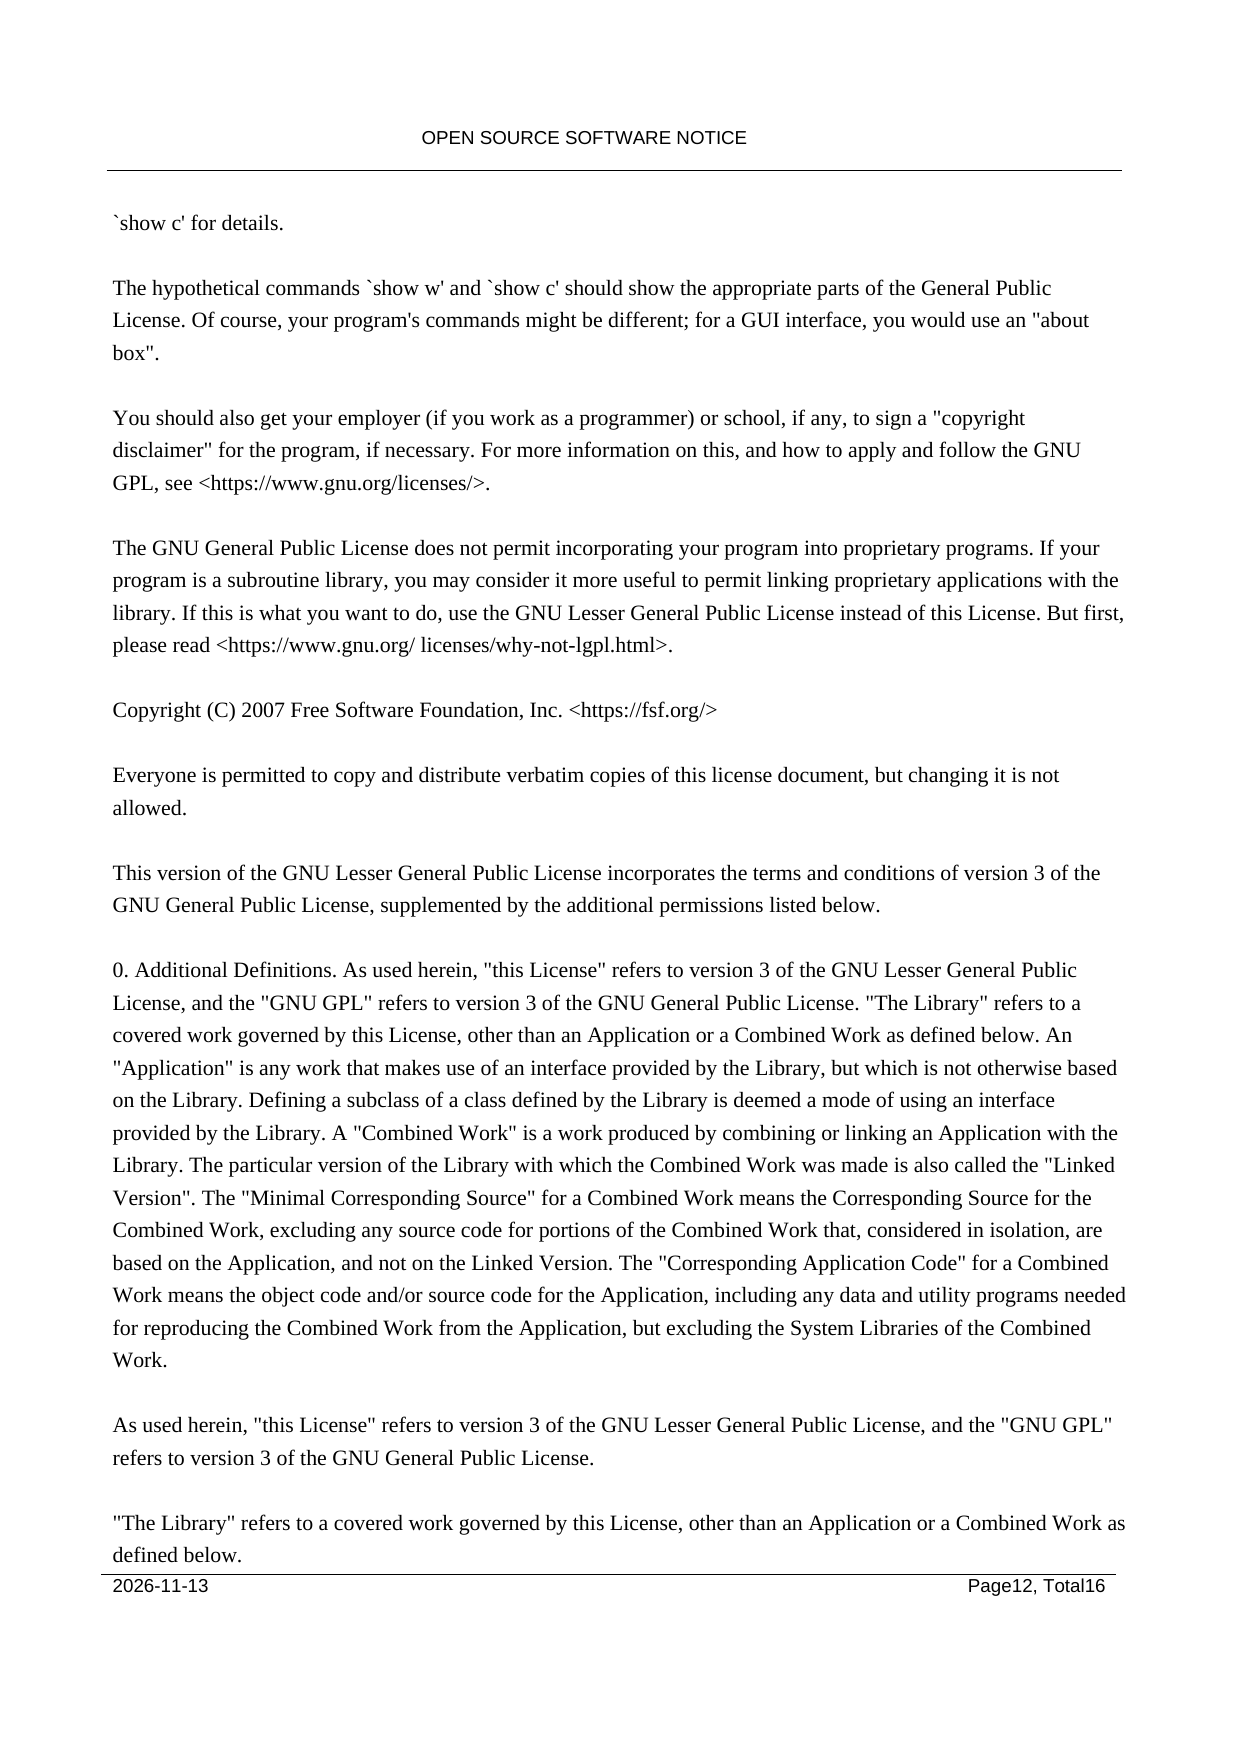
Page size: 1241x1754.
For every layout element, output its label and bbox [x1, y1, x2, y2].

text [112, 206, 1128, 1571]
